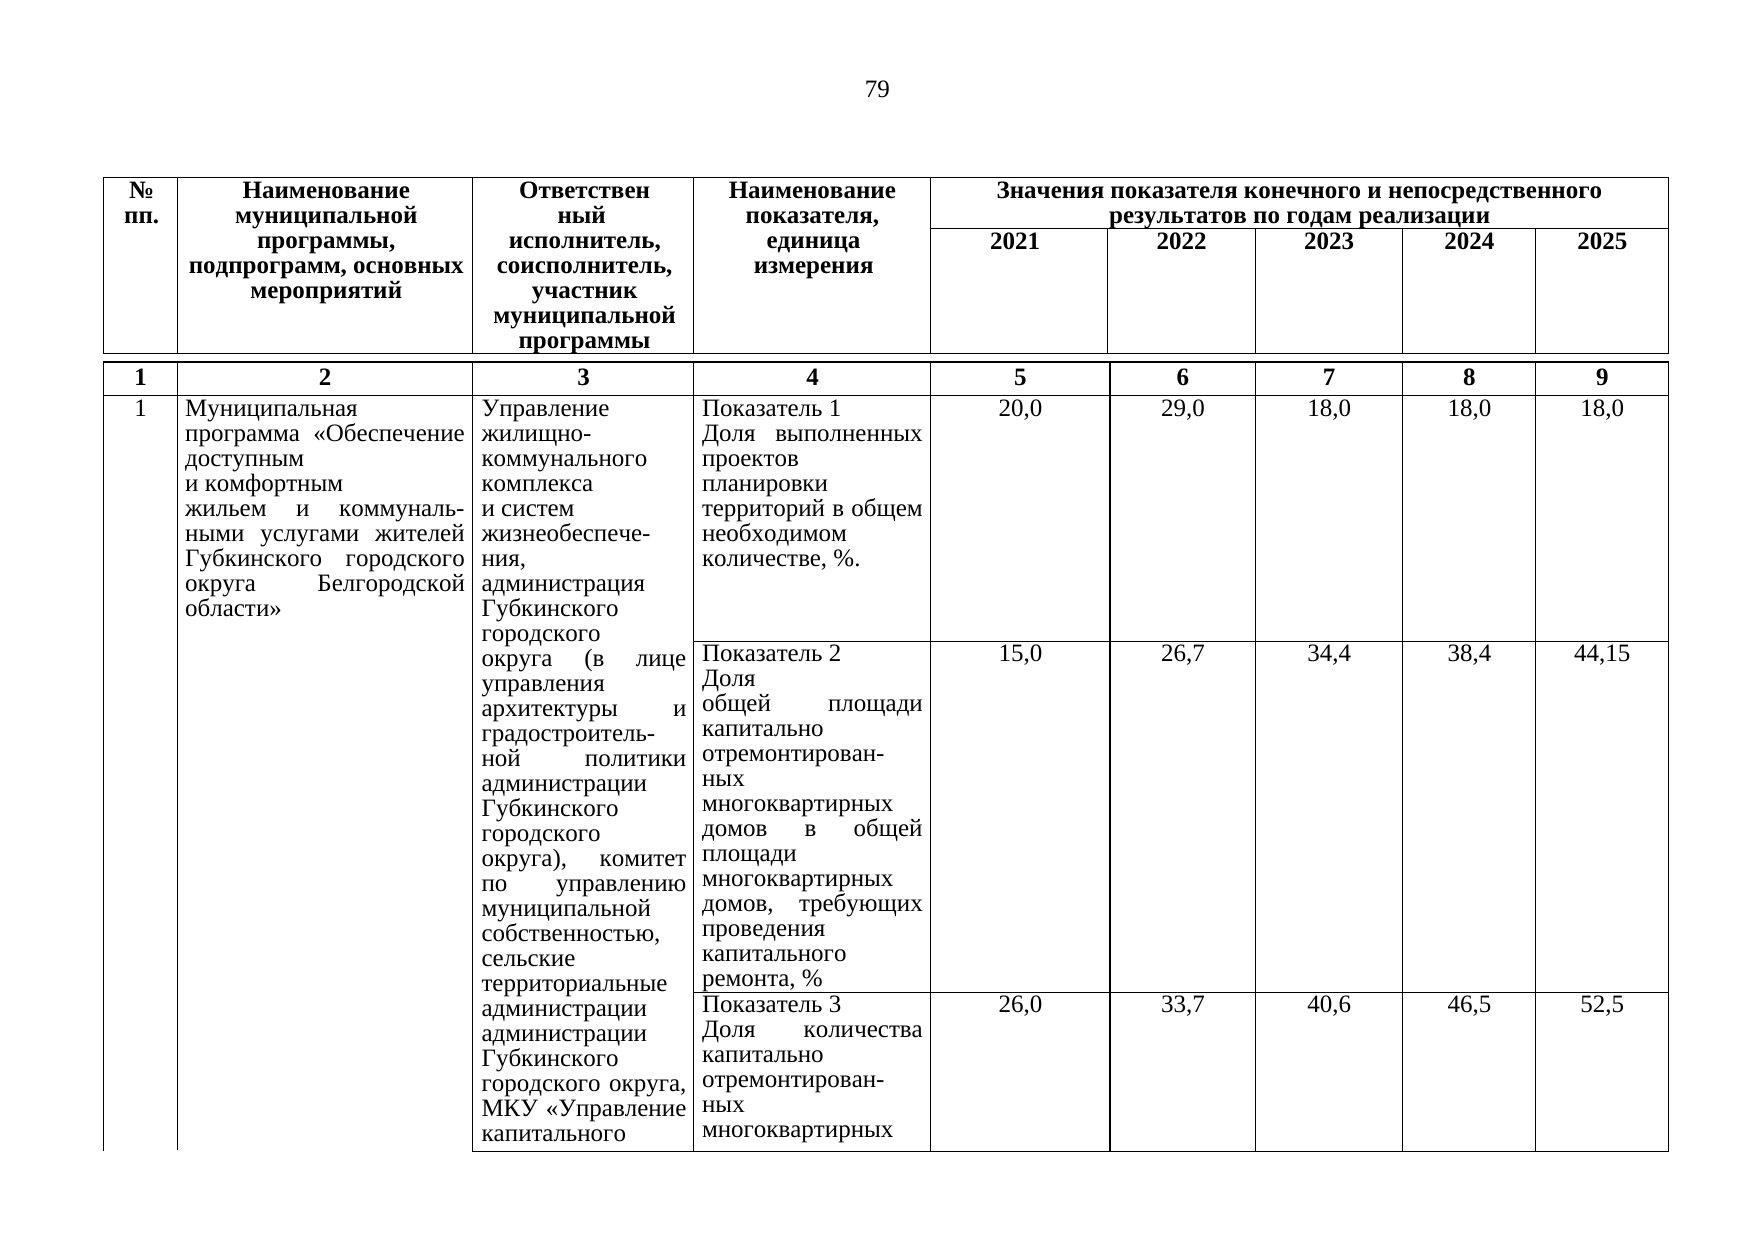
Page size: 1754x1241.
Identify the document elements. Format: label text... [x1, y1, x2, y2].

table_header 7 [1256, 363, 1402, 395]
table_cell 2022 [1108, 229, 1255, 353]
table_cell 15,0 [931, 642, 1109, 992]
table_cell Муниципальная программа «Обеспечение доступным и комфортным жильем и коммуналь-ными услугами жителей Губкинского городского округа Белгородской области» [177, 396, 472, 1151]
table_cell 40,6 [1256, 993, 1402, 1151]
table_cell 18,0 [1536, 396, 1668, 641]
table_cell 38,4 [1403, 642, 1535, 992]
table_cell 29,0 [1111, 396, 1255, 641]
table_cell 26,0 [931, 993, 1109, 1151]
table_cell 2021 [931, 229, 1107, 353]
table_cell 2023 [1256, 229, 1402, 353]
table_header 6 [1111, 363, 1255, 395]
table_header Наименование показателя, единица измерения [694, 178, 930, 353]
table_header 3 [473, 363, 693, 395]
table_header 2 [178, 363, 472, 395]
table_cell 52,5 [1536, 993, 1668, 1151]
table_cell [694, 993, 930, 1151]
table_cell Показатель 1 Доля выполненных проектов планировки территорий в общем необходимом количестве, %. [694, 396, 930, 641]
table_cell 18,0 [1256, 396, 1402, 641]
table_cell 18,0 [1403, 396, 1535, 641]
table_cell 20,0 [931, 396, 1109, 641]
table_header Значения показателя конечного и непосредственного результатов по годам реализации [931, 178, 1668, 228]
table_header № пп. [104, 178, 177, 353]
table_cell 34,4 [1256, 642, 1402, 992]
table_header 5 [931, 363, 1109, 395]
table_header 9 [1536, 363, 1668, 395]
table_header Наименование муниципальной программы, подпрограмм, основных мероприятий [178, 178, 472, 353]
table_cell 46,5 [1403, 993, 1535, 1151]
table_cell 33,7 [1111, 993, 1255, 1151]
table_cell 26,7 [1111, 642, 1255, 992]
table_header 4 [694, 363, 930, 395]
table_cell 44,15 [1536, 642, 1668, 992]
table_header Ответствен ный исполнитель, соисполнитель, участник муниципальной программы [473, 178, 693, 353]
table_cell 2024 [1403, 229, 1535, 353]
table_cell 2025 [1536, 229, 1668, 353]
table_cell Показатель 2 Доля общей площади капитально отремонтирован-ных многоквартирных домов в общей площади многоквартирных домов, требующих проведения капитального ремонта, % [694, 642, 930, 992]
table_header 8 [1403, 363, 1535, 395]
table_cell Управление жилищно-коммунального комплекса и систем жизнеобеспече-ния, администрация Губкинского городского округа (в лице управления архитектуры и градостроитель-ной политики администрации Губкинского городского округа), комитет по управлению муниципальной собственностью, сельские территориальные администрации администрации Губкинского городского округа, МКУ «Управление капитального строительства» [473, 396, 693, 1151]
table_cell 1 [104, 396, 177, 1151]
table_header 1 [104, 363, 177, 395]
